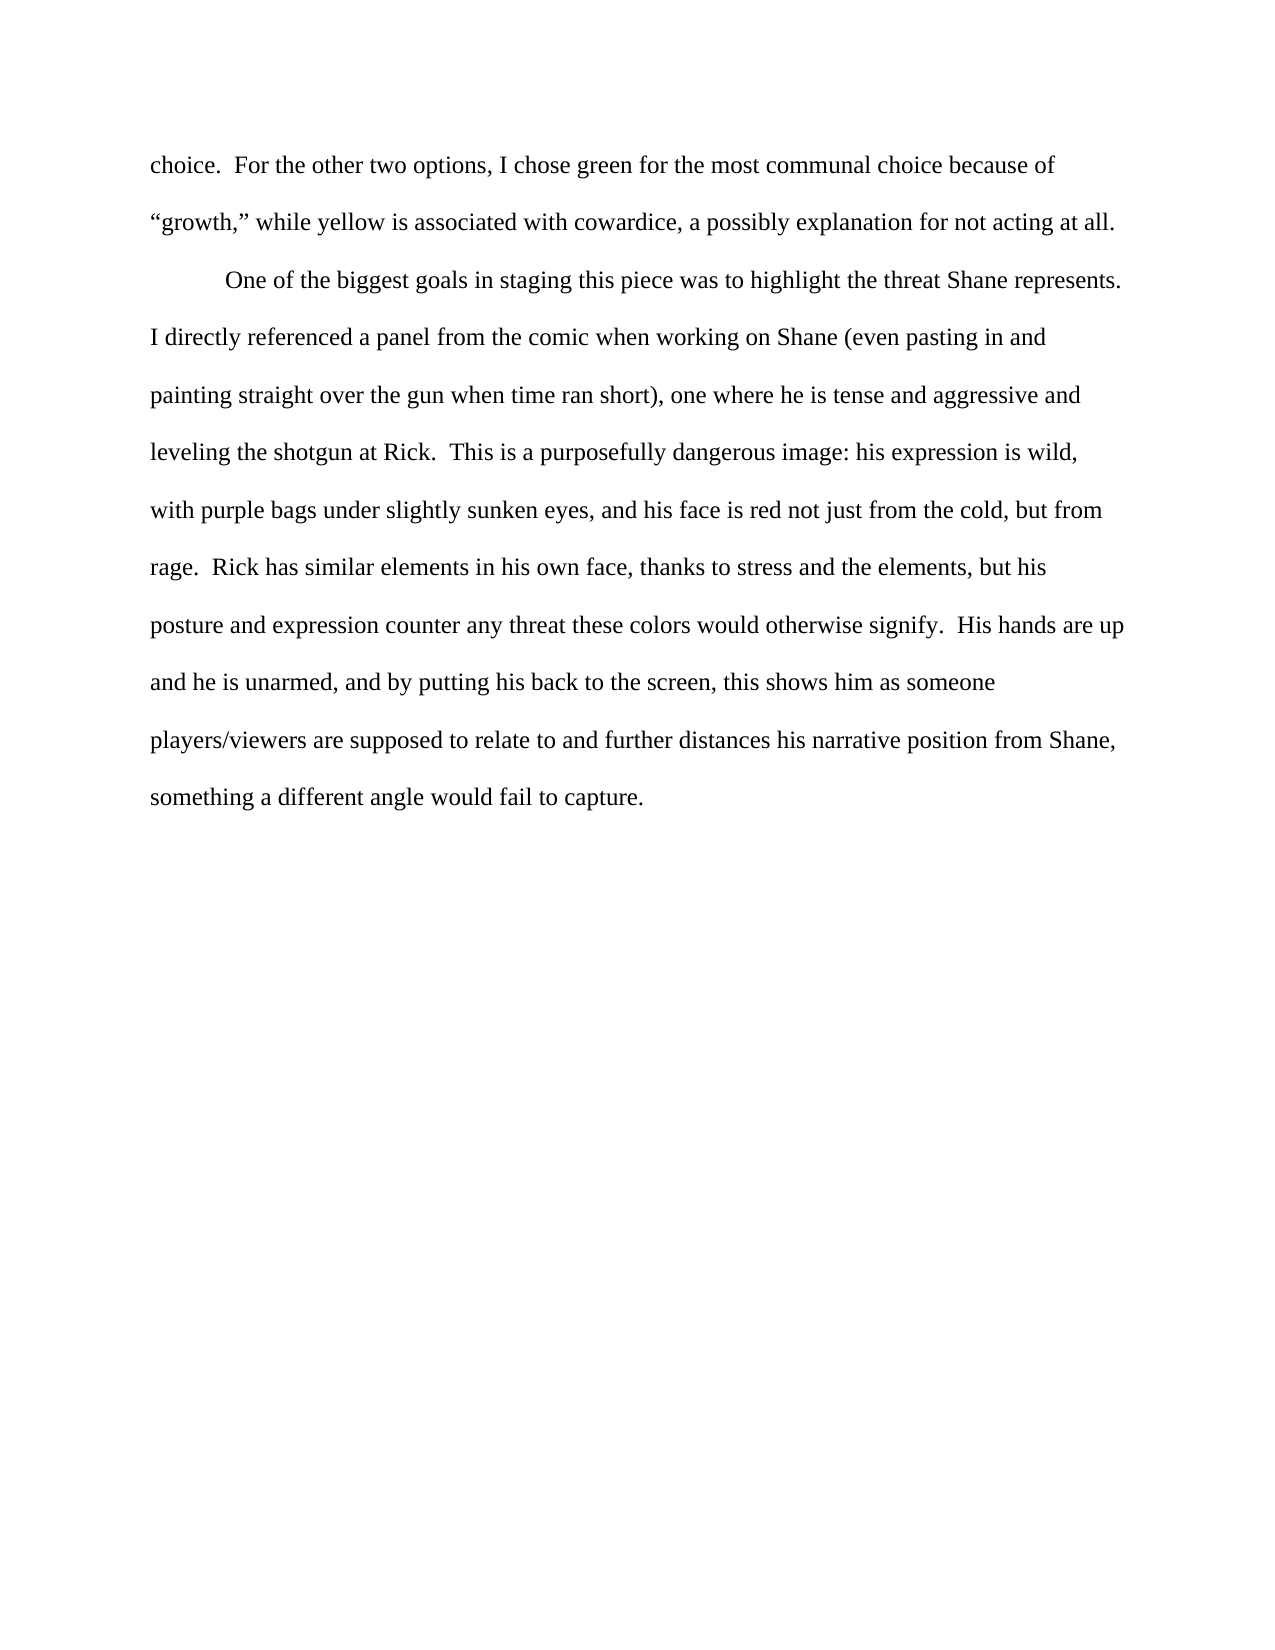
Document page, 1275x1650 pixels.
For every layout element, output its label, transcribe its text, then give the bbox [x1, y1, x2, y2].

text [150, 150, 1125, 236]
text One of the biggest goals in staging this piece was to highlight the threat Shane represents. I directly referenced a panel from the comic when working on Shane (even pasting in and painting straight over the gun when time ran short), one where he is tense and aggressive and leveling the shotgun at Rick. This is a purposefully dangerous image: his expression is wild, with purple bags under slightly sunken eyes, and his face is red not just from the cold, but from rage. Rick has similar elements in his own face, thanks to stress and the elements, but his posture and expression counter any threat these colors would otherwise signify. His hands are up and he is unarmed, and by putting his back to the screen, this shows him as someone players/viewers are supposed to relate to and further distances his narrative position from Shane, something a different angle would fail to capture. [150, 265, 1125, 811]
